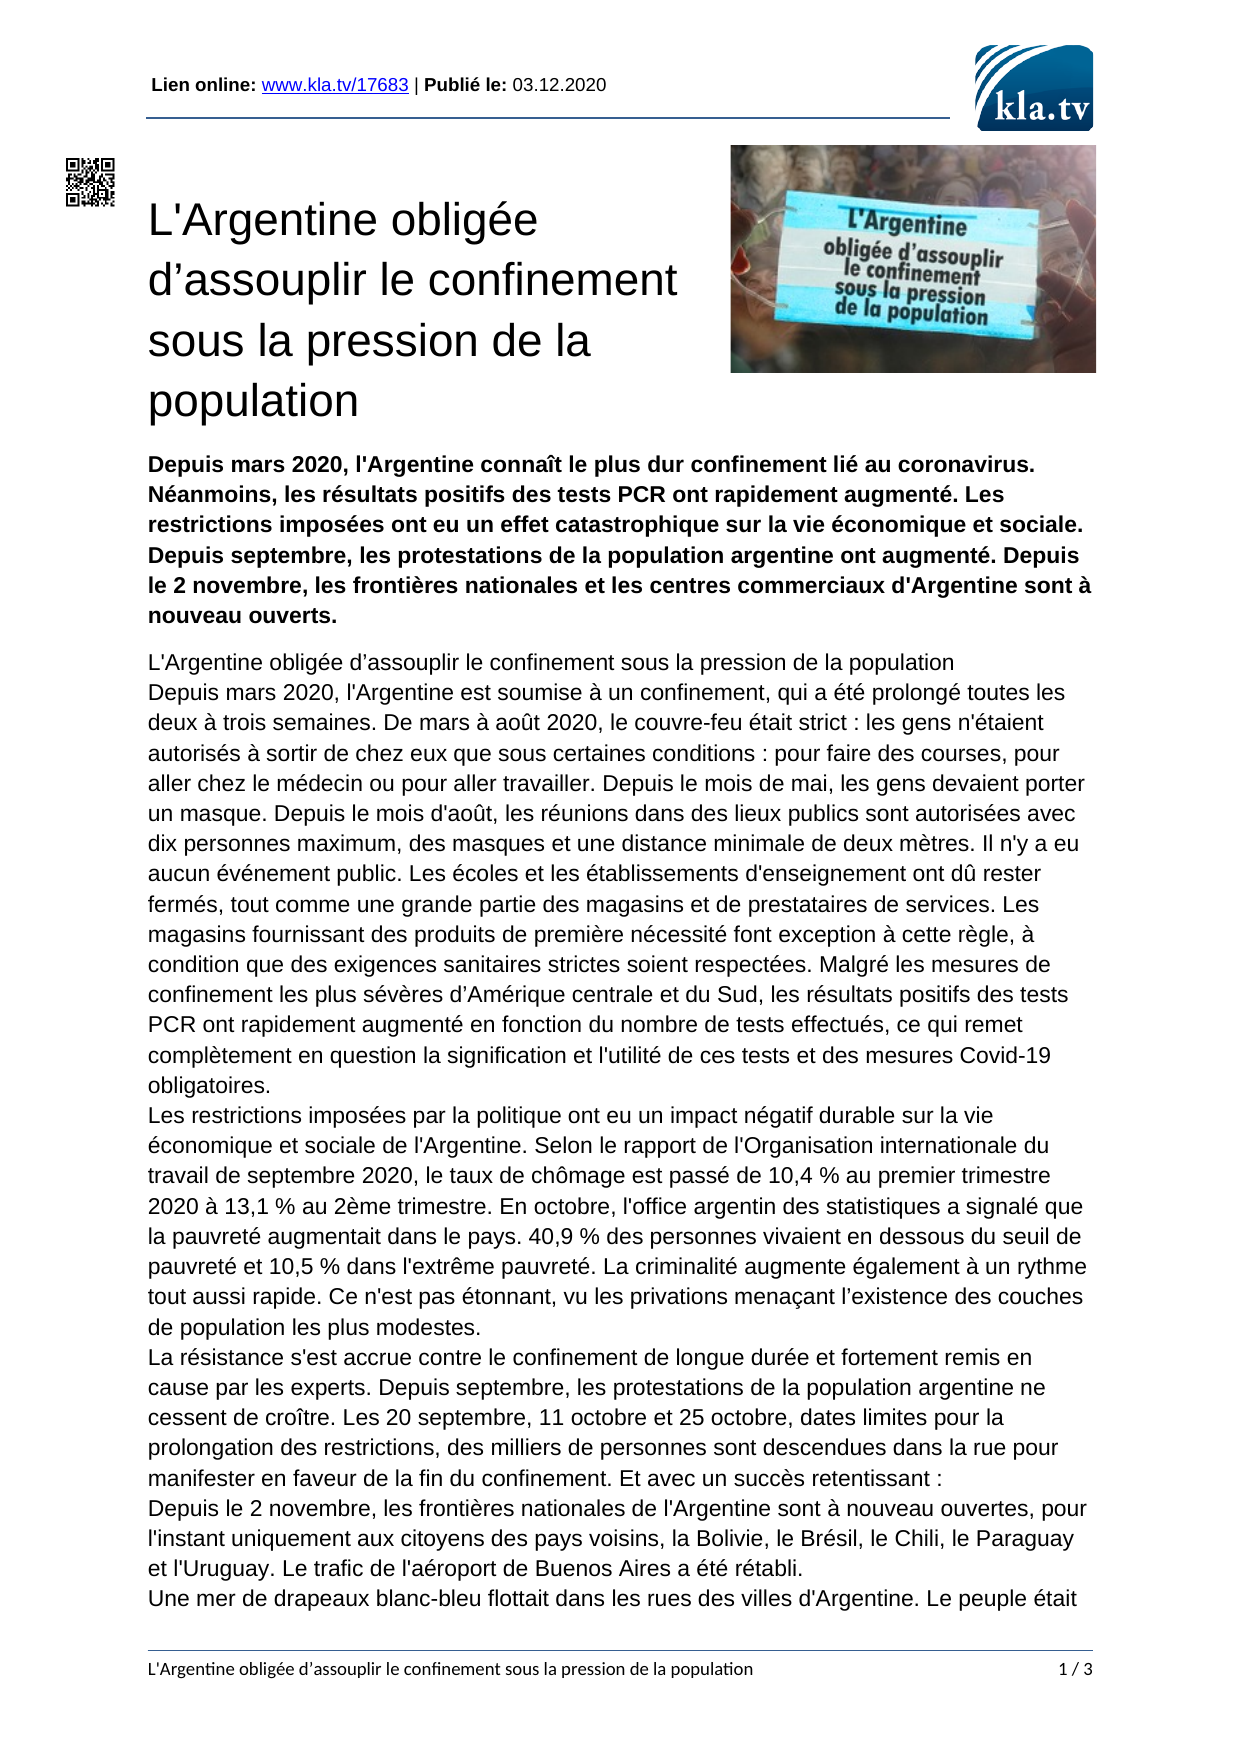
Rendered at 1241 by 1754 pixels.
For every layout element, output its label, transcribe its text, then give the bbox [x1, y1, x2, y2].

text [148, 649, 1093, 1612]
text Depuis mars 2020, l'Argentine connaît le plus dur confinement lié au coronavirus. Néanmoins, les résultats positifs des tests PCR ont rapidement augmenté. Les restrictions imposées ont eu un effet catastrophique sur la vie économique et sociale. Depuis septembre, les protestations de la population argentine ont augmenté. Depuis le 2 novembre, les frontières nationales et les centres commerciaux d'Argentine sont à nouveau ouverts. [148, 451, 1093, 628]
text L'Argentine obligée d’assouplir le confinement sous la pression de la population [148, 192, 1093, 427]
